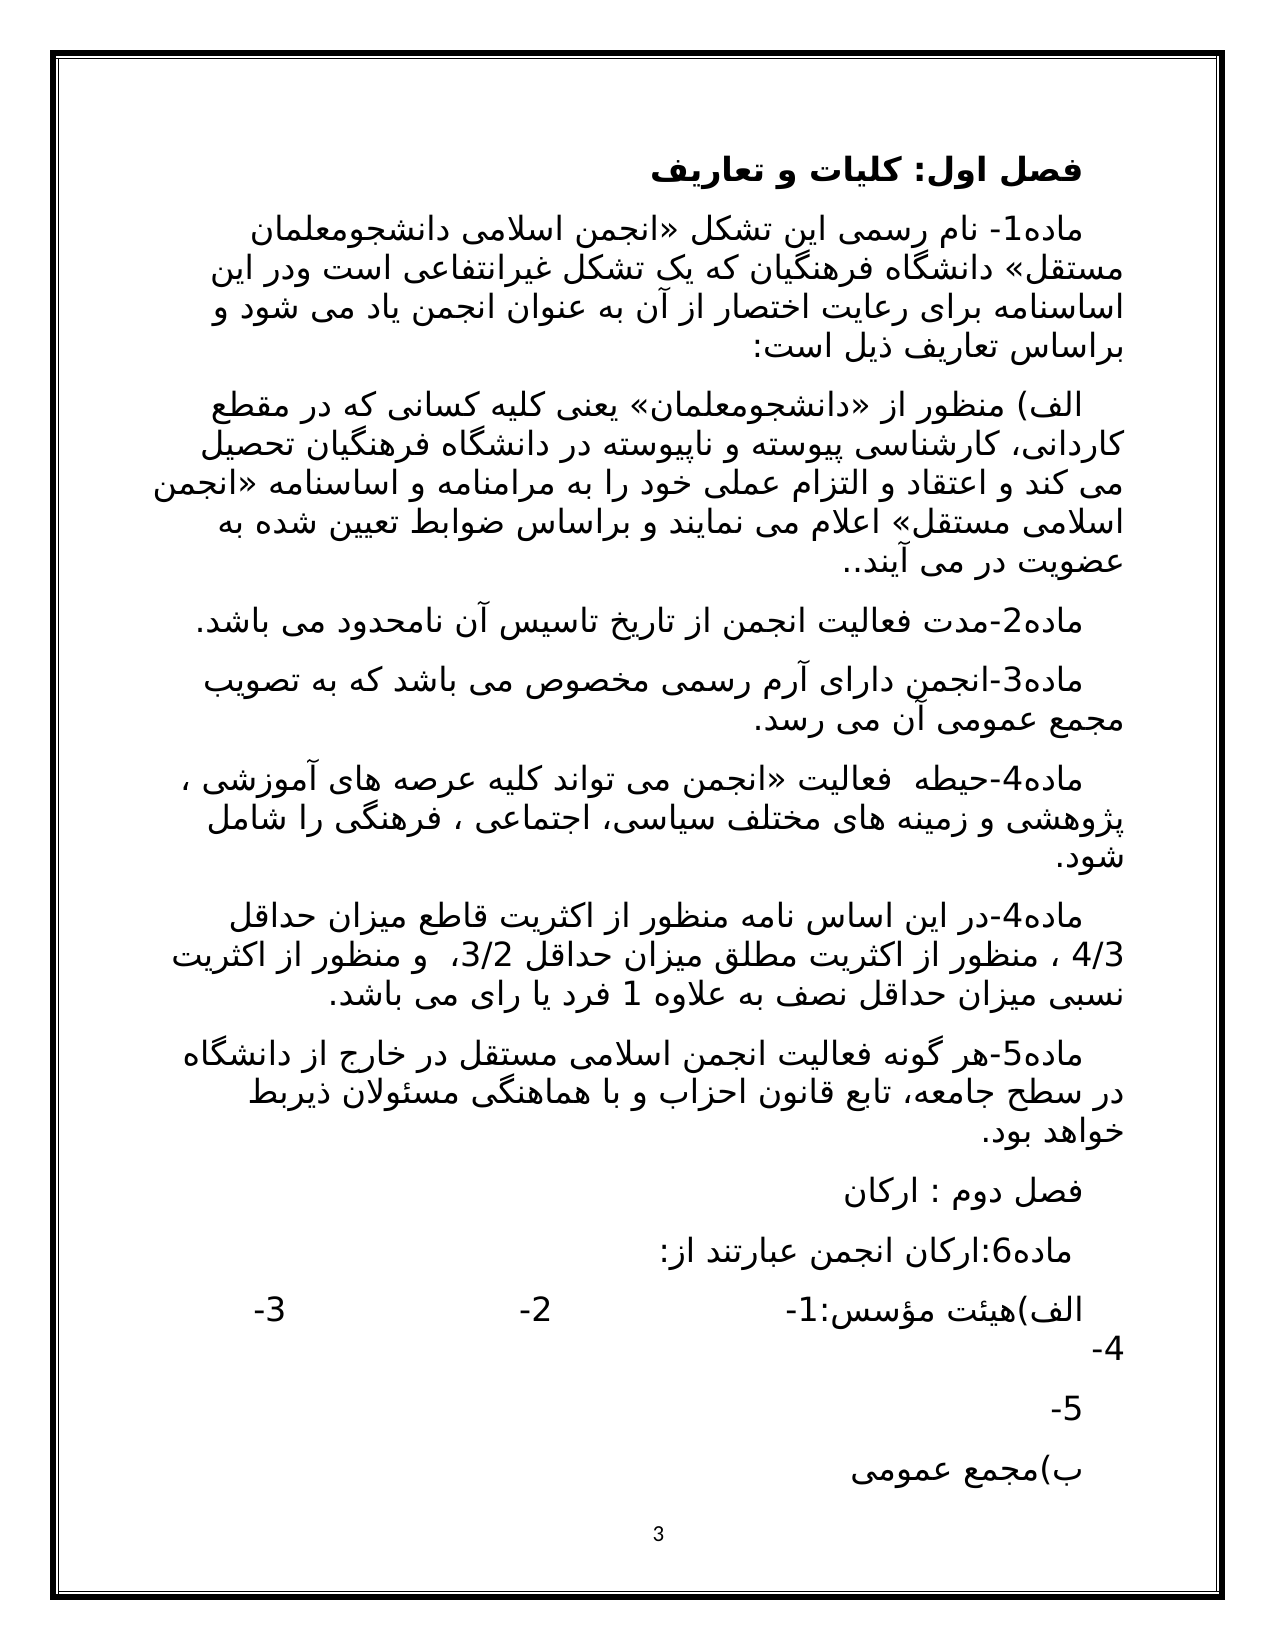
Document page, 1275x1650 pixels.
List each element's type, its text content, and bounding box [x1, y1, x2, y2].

text ماده4-در این اساس نامه منظور از اکثریت قاطع میزان حداقل 4/3 ، منظور از اکثریت مطلق میزان حداقل 3/2، و منظور از اکثریت نسبی میزان حداقل نصف به علاوه 1 فرد یا رای می باشد. [150, 897, 1125, 1013]
text ماده1- نام رسمی این تشکل «انجمن اسلامی دانشجومعلمان مستقل» دانشگاه فرهنگیان که یک تشکل غیرانتفاعی است ودر این اساسنامه برای رعایت اختصار از آن به عنوان انجمن یاد می شود و براساس تعاریف ذیل است: [150, 210, 1125, 365]
text فصل دوم : ارکان [150, 1171, 1125, 1210]
text الف) منظور از «دانشجومعلمان» یعنی کلیه کسانی که در مقطع کاردانی، کارشناسی پیوسته و ناپیوسته در دانشگاه فرهنگیان تحصیل می کند و اعتقاد و التزام عملی خود را به مرامنامه و اساسنامه «انجمن اسلامی مستقل» اعلام می نمایند و براساس ضوابط تعیین شده به عضویت در می آیند.. [150, 386, 1125, 580]
text ب)مجمع عمومی [150, 1449, 1125, 1488]
text فصل اول: کلیات و تعاریف [150, 150, 1125, 189]
text ماده2-مدت فعالیت انجمن از تاریخ تاسیس آن نامحدود می باشد. [150, 601, 1125, 640]
text ماده5-هر گونه فعالیت انجمن اسلامی مستقل در خارج از دانشگاه در سطح جامعه، تابع قانون احزاب و با هماهنگی مسئولان ذیربط خواهد بود. [150, 1034, 1125, 1151]
text ماده3-انجمن دارای آرم رسمی مخصوص می باشد که به تصویب مجمع عمومی آن می رسد. [150, 661, 1125, 738]
text الف)هیئت مؤسس:1- 2- 3- 4- [150, 1291, 1125, 1368]
text ماده6:ارکان انجمن عبارتند از: [150, 1231, 1125, 1270]
text ماده4-حیطه فعالیت «انجمن می تواند کلیه عرصه های آموزشی ، پژوهشی و زمینه های مختلف سیاسی، اجتماعی ، فرهنگی را شامل شود. [150, 759, 1125, 876]
text 5- [150, 1389, 1125, 1428]
